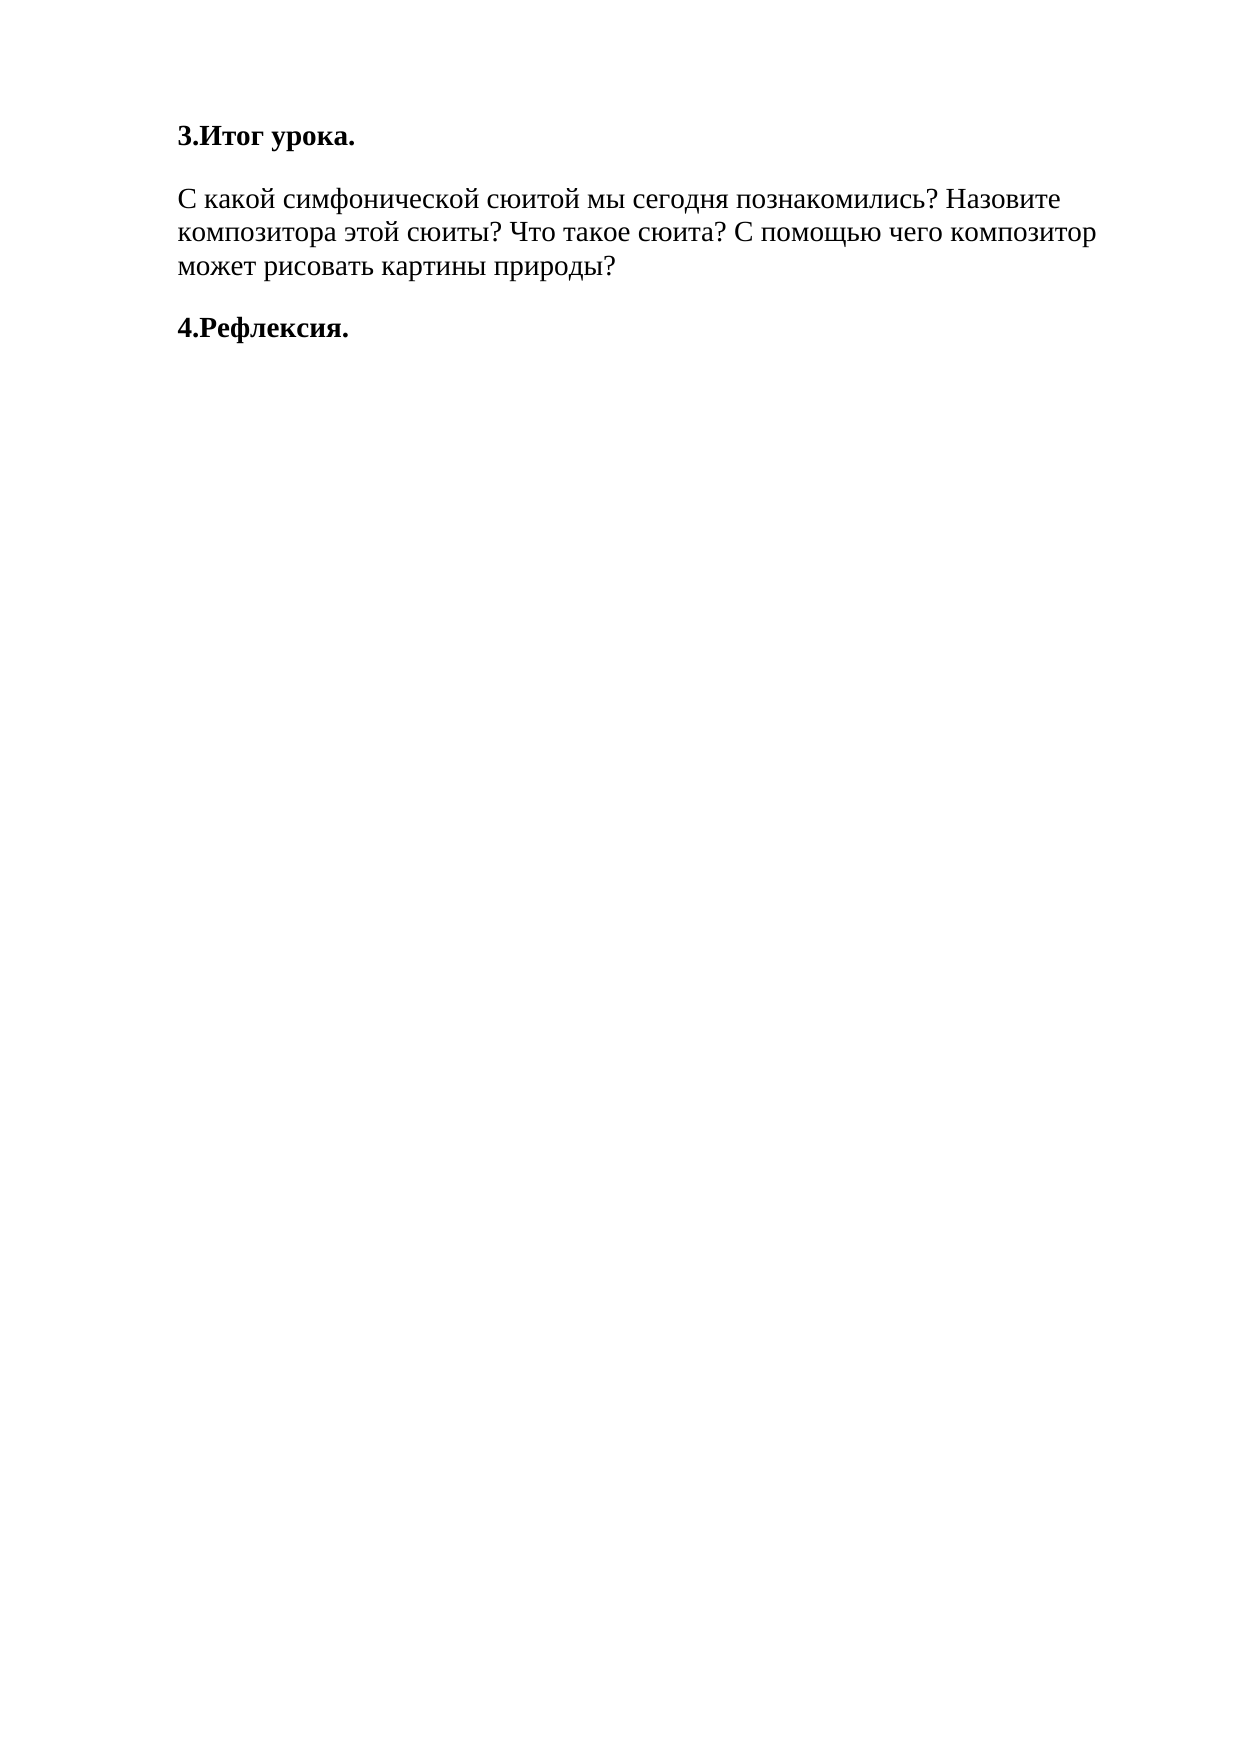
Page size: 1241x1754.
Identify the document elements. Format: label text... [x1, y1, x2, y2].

text 3.Итог урока. [177, 118, 1152, 152]
text 4.Рефлексия. [177, 311, 1152, 344]
text С какой симфонической сюитой мы сегодня познакомились? Назовите композитора этой сюиты? Что такое сюита? С помощью чего композитор может рисовать картины природы? [177, 181, 1152, 281]
